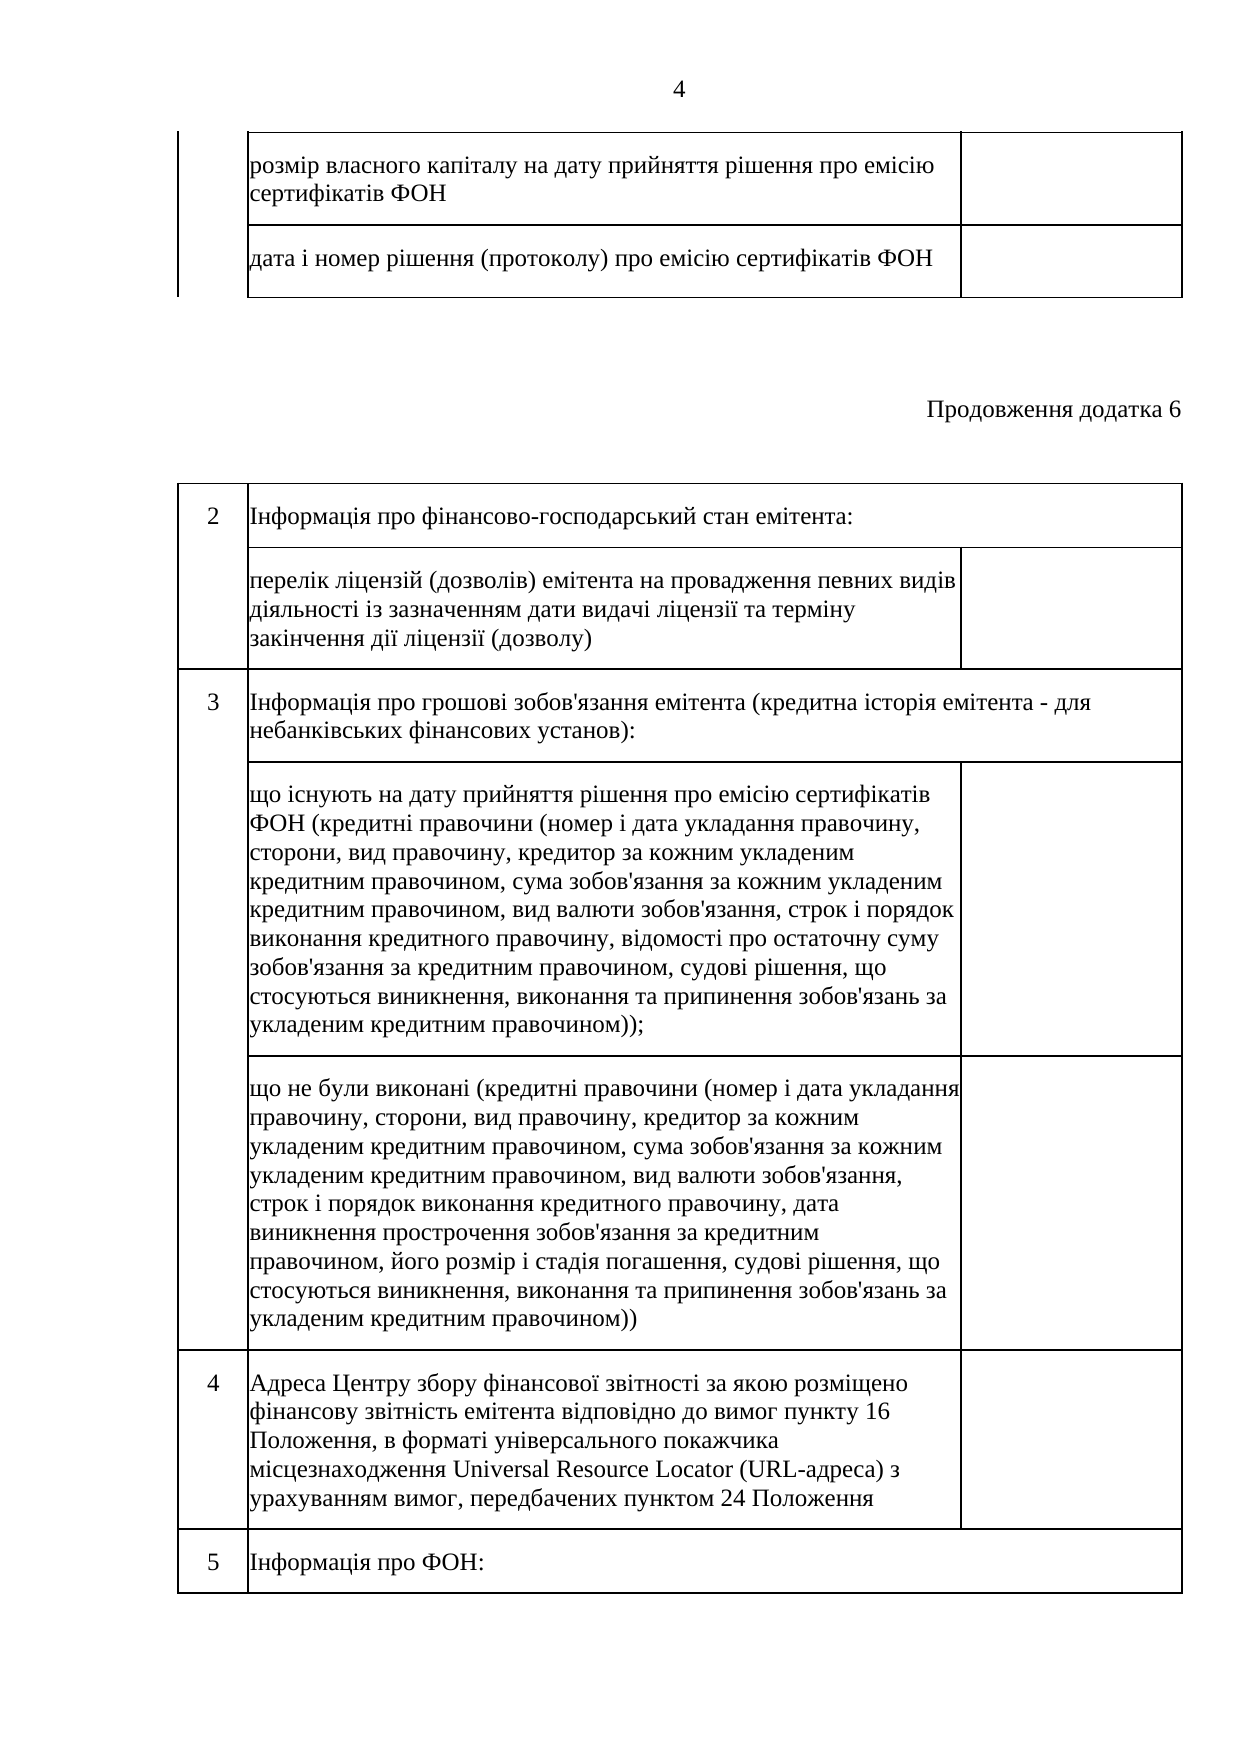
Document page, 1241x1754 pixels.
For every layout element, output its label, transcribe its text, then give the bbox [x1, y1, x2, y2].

table_cell що існують на дату прийняття рішення про емісію сертифікатів ФОН (кредитні правочини (номер і дата укладання правочину, сторони, вид правочину, кредитор за кожним укладеним кредитним правочином, сума зобов'язання за кожним укладеним кредитним правочином, вид валюти зобов'язання, строк і порядок виконання кредитного правочину, відомості про остаточну суму зобов'язання за кредитним правочином, судові рішення, що стосуються виникнення, виконання та припинення зобов'язань за укладеним кредитним правочином)); [249, 763, 960, 1055]
table_cell [962, 548, 1181, 668]
table_cell [962, 133, 1181, 224]
table_cell 4 [179, 1351, 247, 1528]
table_cell [962, 763, 1181, 1055]
table_cell що не були виконані (кредитні правочини (номер і дата укладання правочину, сторони, вид правочину, кредитор за кожним укладеним кредитним правочином, сума зобов'язання за кожним укладеним кредитним правочином, вид валюти зобов'язання, строк і порядок виконання кредитного правочину, дата виникнення прострочення зобов'язання за кредитним правочином, його розмір і стадія погашення, судові рішення, що стосуються виникнення, виконання та припинення зобов'язань за укладеним кредитним правочином)) [249, 1057, 960, 1349]
table_cell дата і номер рішення (протоколу) про емісію сертифікатів ФОН [249, 226, 960, 297]
table_cell Інформація про ФОН: [249, 1530, 1181, 1592]
table_header 2 [179, 484, 247, 668]
table_cell Адреса Центру збору фінансової звітності за якою розміщено фінансову звітність емітента відповідно до вимог пункту 16 Положення, в форматі універсального покажчика місцезнаходження Universal Resource Locator (URL-адреса) з урахуванням вимог, передбачених пунктом 24 Положення [249, 1351, 960, 1528]
text Продовження додатка 6 [177, 394, 1181, 423]
table_cell [962, 1057, 1181, 1349]
table_header Інформація про фінансово-господарський стан емітента: [249, 484, 1181, 547]
table_cell Інформація про грошові зобов'язання емітента (кредитна історія емітента - для небанківських фінансових установ): [249, 670, 1181, 761]
table_cell [962, 226, 1181, 297]
table_cell перелік ліцензій (дозволів) емітента на провадження певних видів діяльності із зазначенням дати видачі ліцензії та терміну закінчення дії ліцензії (дозволу) [249, 548, 960, 668]
table_cell 5 [179, 1530, 247, 1592]
table_cell [962, 1351, 1181, 1528]
table_cell 3 [179, 670, 247, 1349]
table_cell розмір власного капіталу на дату прийняття рішення про емісію сертифікатів ФОН [249, 133, 960, 224]
